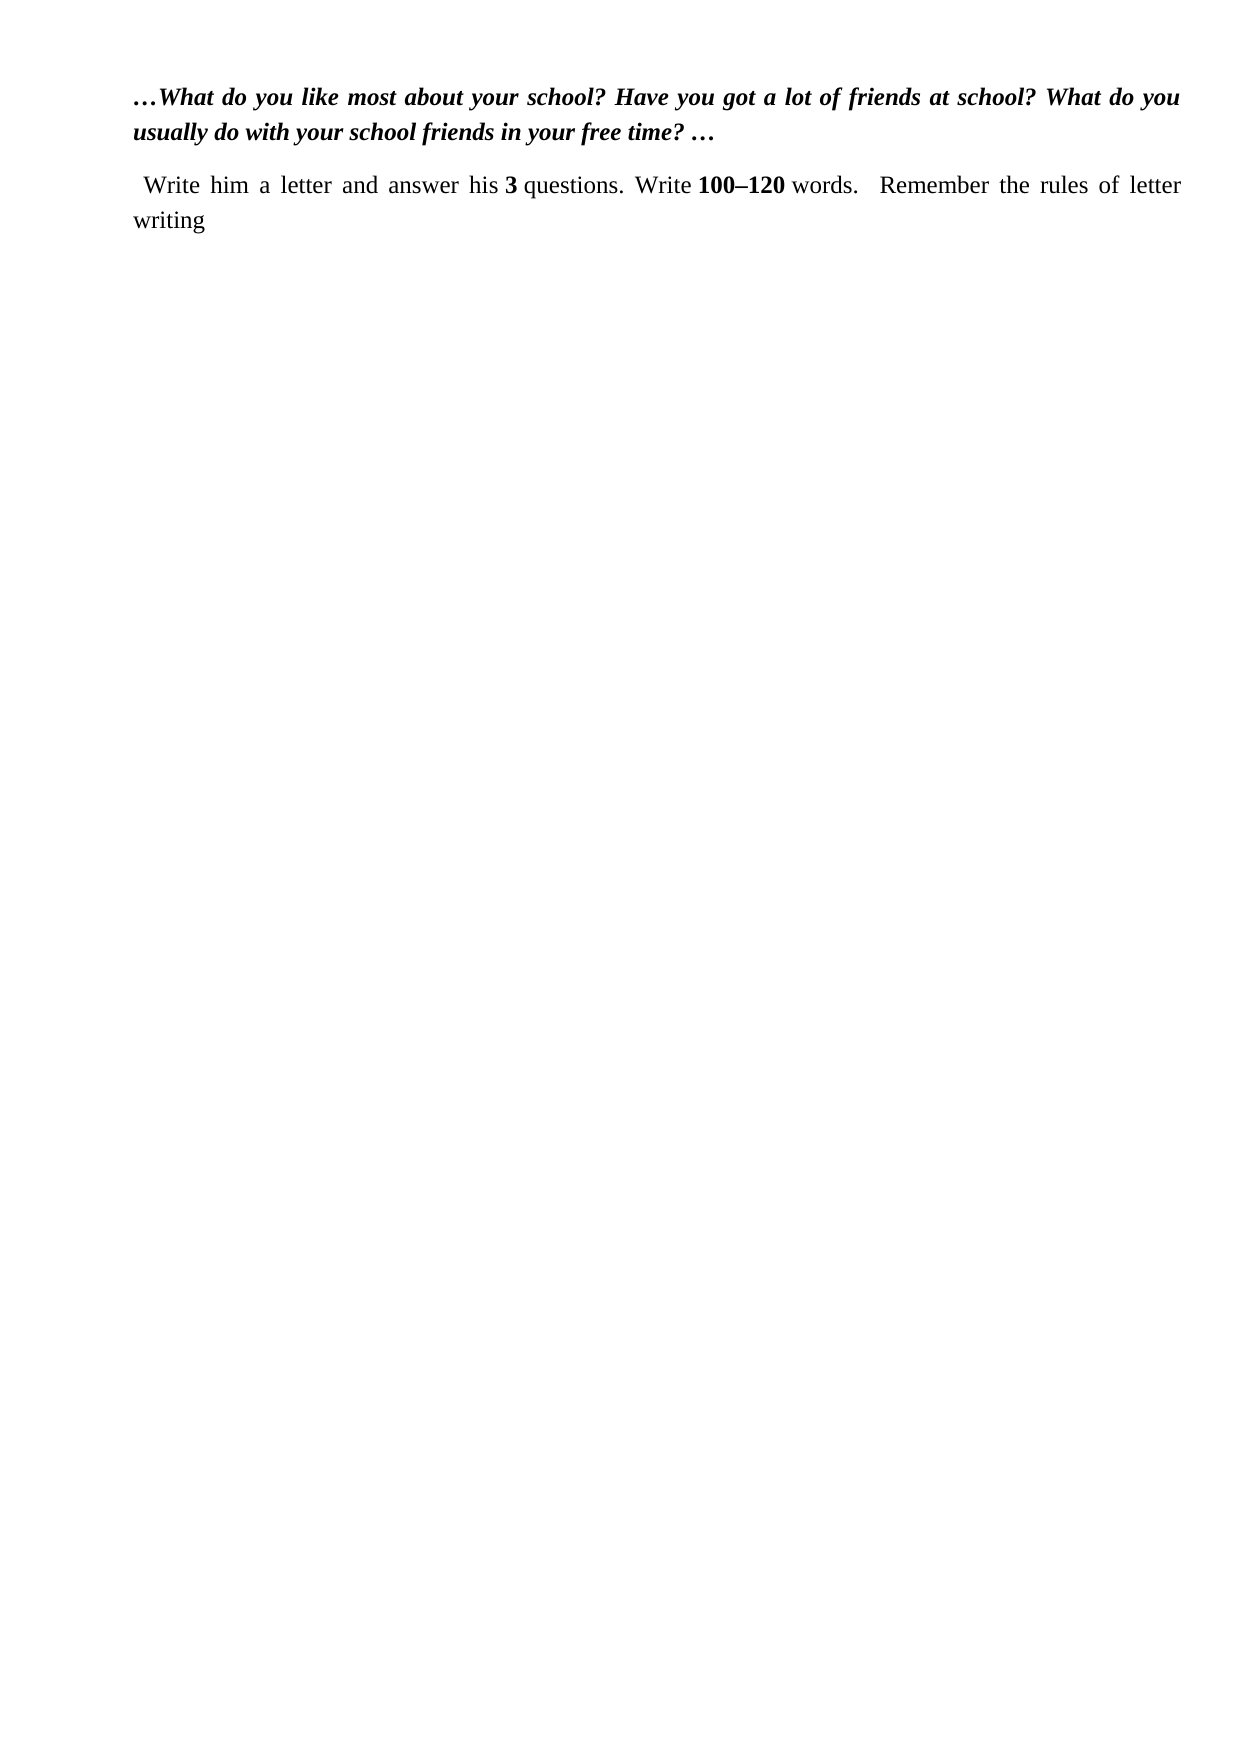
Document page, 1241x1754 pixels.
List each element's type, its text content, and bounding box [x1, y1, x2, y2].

text …What do you like most about your school? Have you got a lot of friends at school? What do you usually do with your school friends in your free time? … [133, 75, 1181, 146]
text Write him a letter and answer his 3 questions. Write 100–120 words. Remember the rules of letter writing [133, 163, 1181, 234]
